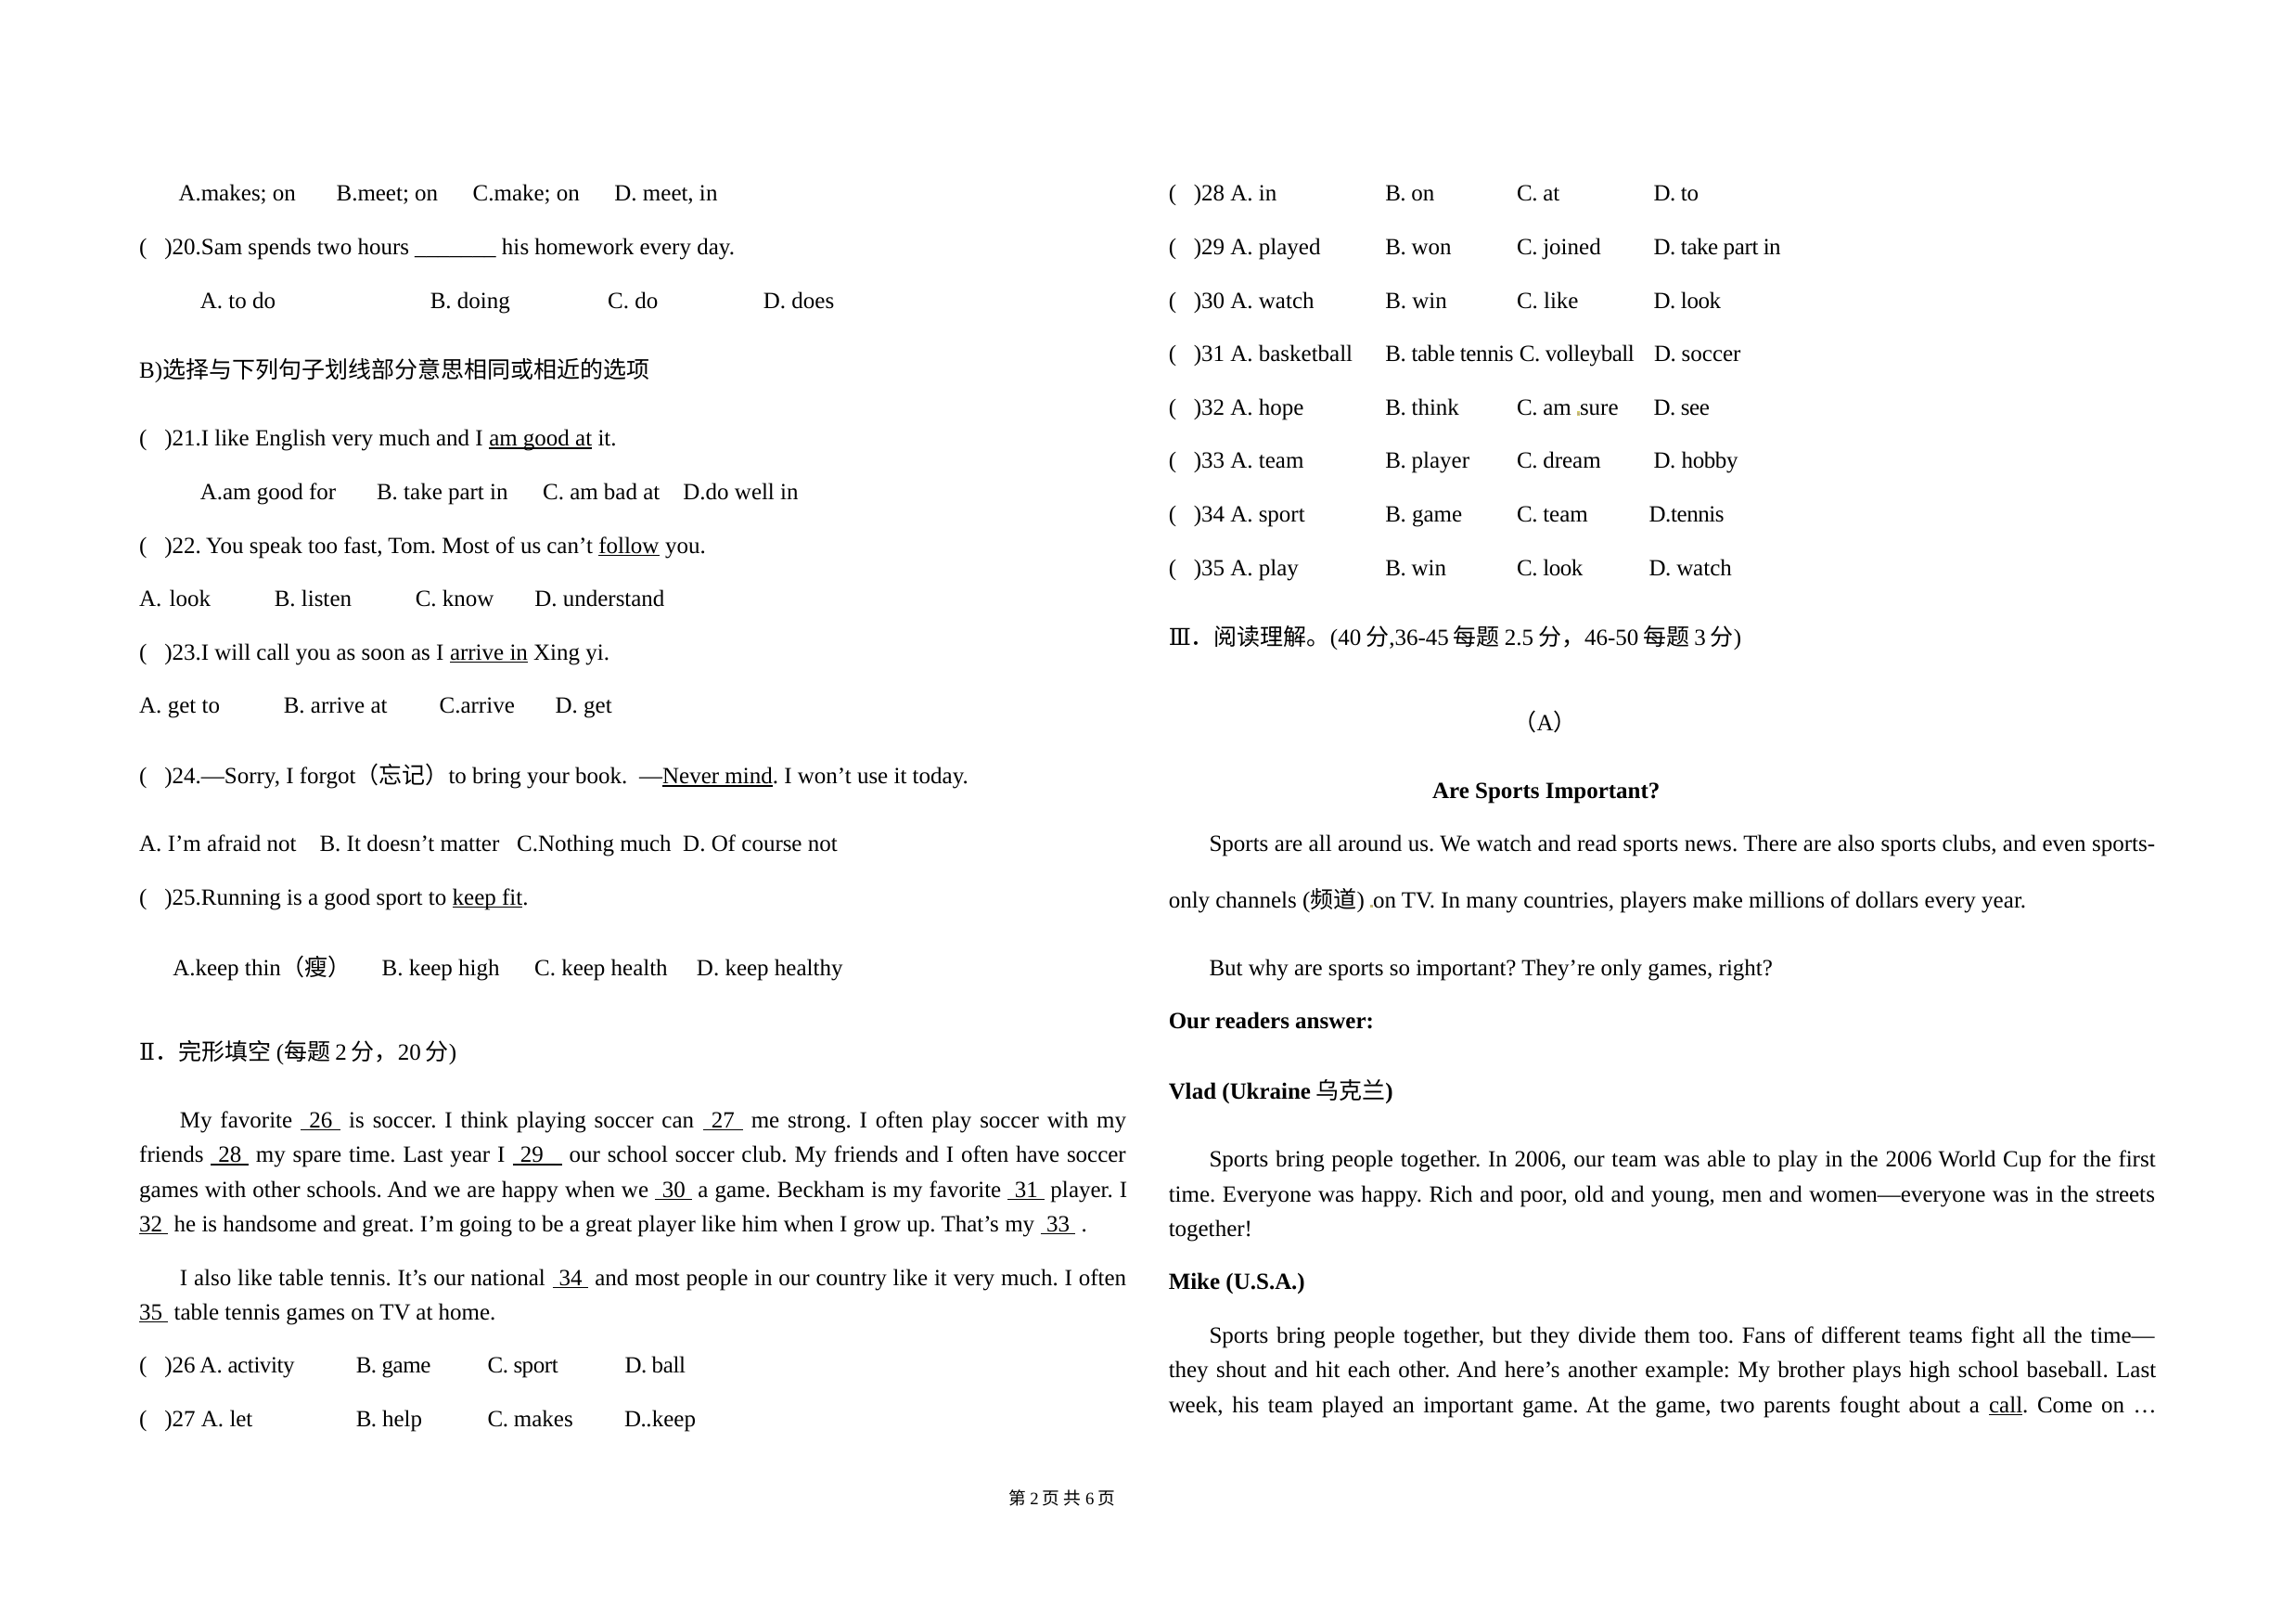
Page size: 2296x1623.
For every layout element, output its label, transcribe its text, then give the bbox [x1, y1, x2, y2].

text ( )31 A. basketball B. table tennis C. volleyball D. soccer [1168, 338, 2157, 368]
text （A） [1168, 690, 2157, 751]
text Ⅱ．完形填空 (每题2分，20分) [139, 1020, 1127, 1080]
list look B. listen C. know D. understand [139, 583, 1127, 613]
text Our readers answer: [1168, 1005, 2157, 1036]
text My favorite 26 is soccer. I think playing soccer can 27 me strong. I often play soccer with my friends 28 my spare time. Last year I 29_ our school soccer club. My friends and I often have soccer games with other schools. And we are happy when we 30 a game. Beckham is my favorite 31 player. I 32 he is handsome and great. I’m going to be a great player like him when I grow up. That’s my 33 . [139, 1104, 1127, 1238]
list ( )24.—Sorry, I forgot（忘记）to bring your book. —Never mind. I won’t use it today. [139, 743, 1127, 804]
text ( )33 A. team B. player C. dream D. hobby [1168, 444, 2157, 475]
text ( )28 A. in B. on C. at D. to [1168, 178, 2157, 208]
list B)选择与下列句子划线部分意思相同或相近的选项 [139, 338, 1127, 398]
text ( )27 A. let B. help C. makes D..keep [139, 1403, 1127, 1434]
list I’m afraid not B. It doesn’t matter C.Nothing much D. Of course not [139, 828, 1127, 858]
list A. to do B. doing C. do D. does [139, 285, 1127, 315]
text But why are sports so important? They’re only games, right? [1168, 952, 2157, 982]
text ( )35 A. play B. win C. look D. watch [1168, 552, 2157, 582]
text ( )26 A. activity B. game C. sport D. ball [139, 1349, 1127, 1380]
text ( )34 A. sport B. game C. team D.tennis [1168, 498, 2157, 529]
text Sports are all around us. We watch and read sports news. There are also sports clubs, and even sports-only channels (频道) on TV. In many countries, players make millions of dollars every year. [1168, 828, 2157, 928]
text ( )29 A. played B. won C. joined D. take part in [1168, 231, 2157, 262]
text Are Sports Important? [1168, 775, 2157, 805]
text I also like table tennis. It’s our national 34 and most people in our country like it very much. I often 35 table tennis games on TV at home. [139, 1262, 1127, 1326]
text Ⅲ．阅读理解。(40分,36-45每题2.5分，46-50每题3分) [1168, 605, 2157, 665]
list ( )22. You speak too fast, Tom. Most of us can’t follow you. [139, 530, 1127, 560]
text ( )30 A. watch B. win C. like D. look [1168, 285, 2157, 315]
list ( )21.I like English very much and I am good at it. [139, 423, 1127, 453]
list get to B. arrive at C.arrive D. get [139, 690, 1127, 720]
text Sports bring people together. In 2006, our team was able to play in the 2006 World Cup for the first time. Everyone was happy. Rich and poor, old and young, men and women—everyone was in the streets together! [1168, 1143, 2157, 1243]
text Mike (U.S.A.) [1168, 1266, 2157, 1296]
text Vlad (Ukraine乌克兰) [1168, 1059, 2157, 1119]
list ( )25.Running is a good sport to keep fit. [139, 882, 1127, 912]
text A.makes; on B.meet; on C.make; on D. meet, in [139, 178, 1127, 208]
text ( )20.Sam spends two hours _______ his homework every day. [139, 231, 1127, 262]
list ( )23.I will call you as soon as I arrive in Xing yi. [139, 637, 1127, 666]
text ( )32 A. hope B. think C. am sure D. see [1168, 392, 2157, 421]
list A.am good for B. take part in C. am bad at D.do well in [139, 476, 1127, 507]
list A.keep thin（瘦） B. keep high C. keep health D. keep healthy [139, 935, 1127, 996]
